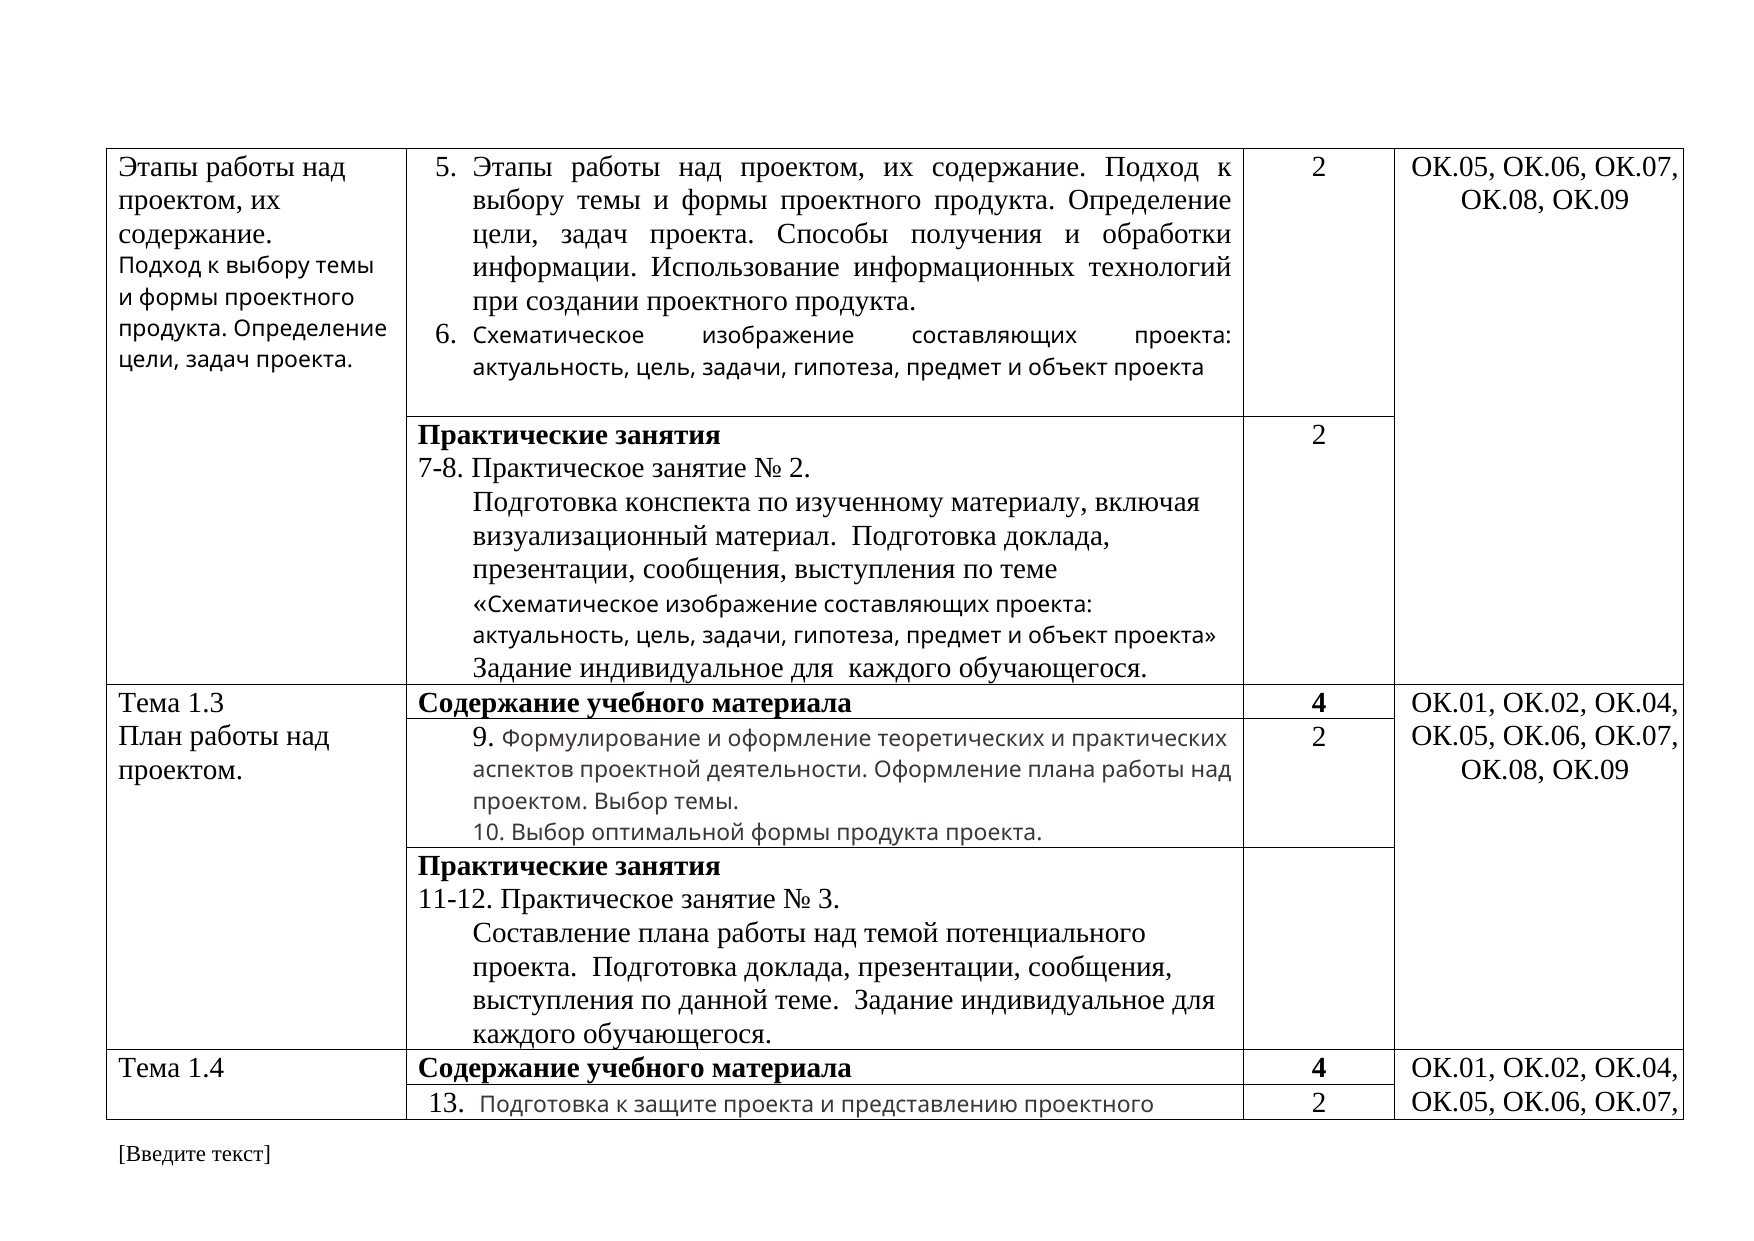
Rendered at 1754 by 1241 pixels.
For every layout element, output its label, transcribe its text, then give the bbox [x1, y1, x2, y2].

table_cell 2 [1244, 719, 1394, 847]
table_cell 2 [1244, 149, 1394, 416]
table_cell Практические занятия 7-8. Практическое занятие № 2. Подготовка конспекта по изученному материалу, включая визуализационный материал. Подготовка доклада, презентации, сообщения, выступления по теме «Схематическое изображение составляющих проекта: актуальность, цель, задачи, гипотеза, предмет и объект проекта» Задание индивидуальное для каждого обучающегося. [407, 417, 1243, 684]
table_cell Содержание учебного материала [407, 1050, 1243, 1084]
table_cell Этапы работы над проектом, их содержание. Подход к выбору темы и формы проектного продукта. Определение цели, задач проекта. Способы получения и обработки информации. Использование информационных технологий при создании проектного продукта. Схематическое изображение составляющих проекта: актуальность, цель, задачи, гипотеза, предмет и объект проекта [407, 149, 1243, 416]
table_cell Тема 1.3 План работы над проектом. [107, 685, 406, 1049]
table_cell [107, 149, 406, 684]
table_cell ОК.01, ОК.02, ОК.04, ОК.05, ОК.06, ОК.07, ОК.08, ОК.09 [1395, 685, 1683, 1049]
table_cell Содержание учебного материала [407, 685, 1243, 718]
table_cell Тема 1.4 [107, 1050, 406, 1119]
table_cell 4 [1244, 685, 1394, 718]
table_cell [1244, 848, 1394, 1049]
table_cell 2 [1244, 417, 1394, 684]
table_cell 2 [1244, 1085, 1394, 1119]
table_cell 9. Формулирование и оформление теоретических и практических аспектов проектной деятельности. Оформление плана работы над проектом. Выбор темы. 10. Выбор оптимальной формы продукта проекта. [407, 719, 1243, 847]
table_cell ОК.01, ОК.02, ОК.04, ОК.05, ОК.06, ОК.07, ОК.08, ОК.09 [1395, 1050, 1683, 1119]
table_cell Практические занятия 11-12. Практическое занятие № 3. Составление плана работы над темой потенциального проекта. Подготовка доклада, презентации, сообщения, выступления по данной теме. Задание индивидуальное для каждого обучающегося. [407, 848, 1243, 1049]
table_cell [1395, 149, 1683, 684]
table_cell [407, 1085, 1243, 1119]
table_cell 4 [1244, 1050, 1394, 1084]
